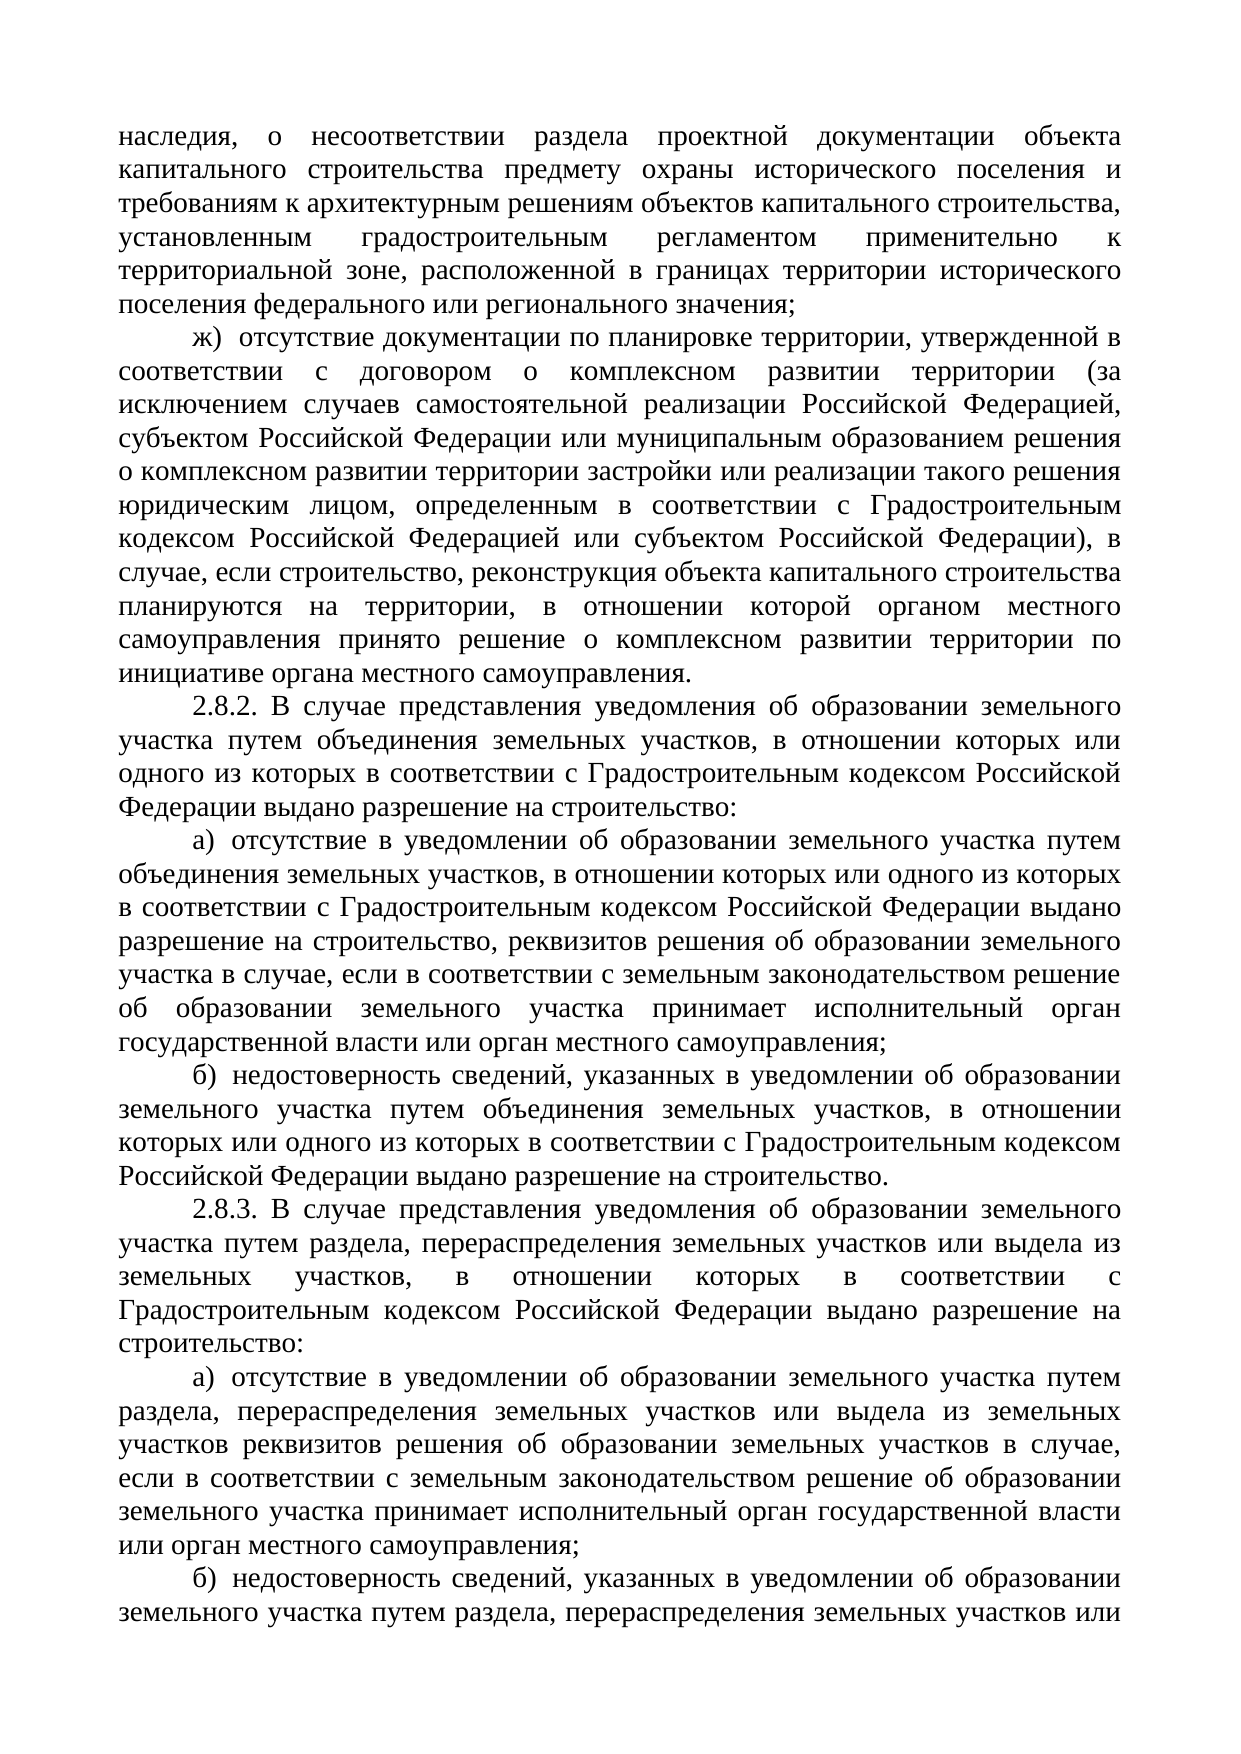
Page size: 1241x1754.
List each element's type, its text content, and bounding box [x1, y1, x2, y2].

text 2.8.2. В случае представления уведомления об образовании земельного участка путем объединения земельных участков, в отношении которых или одного из которых в соответствии с Градостроительным кодексом Российской Федерации выдано разрешение на строительство: [118, 688, 1122, 822]
text 2.8.3. В случае представления уведомления об образовании земельного участка путем раздела, перераспределения земельных участков или выдела из земельных участков, в отношении которых в соответствии с Градостроительным кодексом Российской Федерации выдано разрешение на строительство: [118, 1191, 1122, 1359]
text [118, 1560, 1122, 1627]
text а) отсутствие в уведомлении об образовании земельного участка путем объединения земельных участков, в отношении которых или одного из которых в соответствии с Градостроительным кодексом Российской Федерации выдано разрешение на строительство, реквизитов решения об образовании земельного участка в случае, если в соответствии с земельным законодательством решение об образовании земельного участка принимает исполнительный орган государственной власти или орган местного самоуправления; [118, 822, 1122, 1057]
text ж) отсутствие документации по планировке территории, утвержденной в соответствии с договором о комплексном развитии территории (за исключением случаев самостоятельной реализации Российской Федерацией, субъектом Российской Федерации или муниципальным образованием решения о комплексном развитии территории застройки или реализации такого решения юридическим лицом, определенным в соответствии с Градостроительным кодексом Российской Федерацией или субъектом Российской Федерации), в случае, если строительство, реконструкция объекта капитального строительства планируются на территории, в отношении которой органом местного самоуправления принято решение о комплексном развитии территории по инициативе органа местного самоуправления. [118, 319, 1122, 688]
text а) отсутствие в уведомлении об образовании земельного участка путем раздела, перераспределения земельных участков или выдела из земельных участков реквизитов решения об образовании земельных участков в случае, если в соответствии с земельным законодательством решение об образовании земельного участка принимает исполнительный орган государственной власти или орган местного самоуправления; [118, 1359, 1122, 1560]
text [118, 118, 1122, 319]
text б) недостоверность сведений, указанных в уведомлении об образовании земельного участка путем объединения земельных участков, в отношении которых или одного из которых в соответствии с Градостроительным кодексом Российской Федерации выдано разрешение на строительство. [118, 1057, 1122, 1191]
